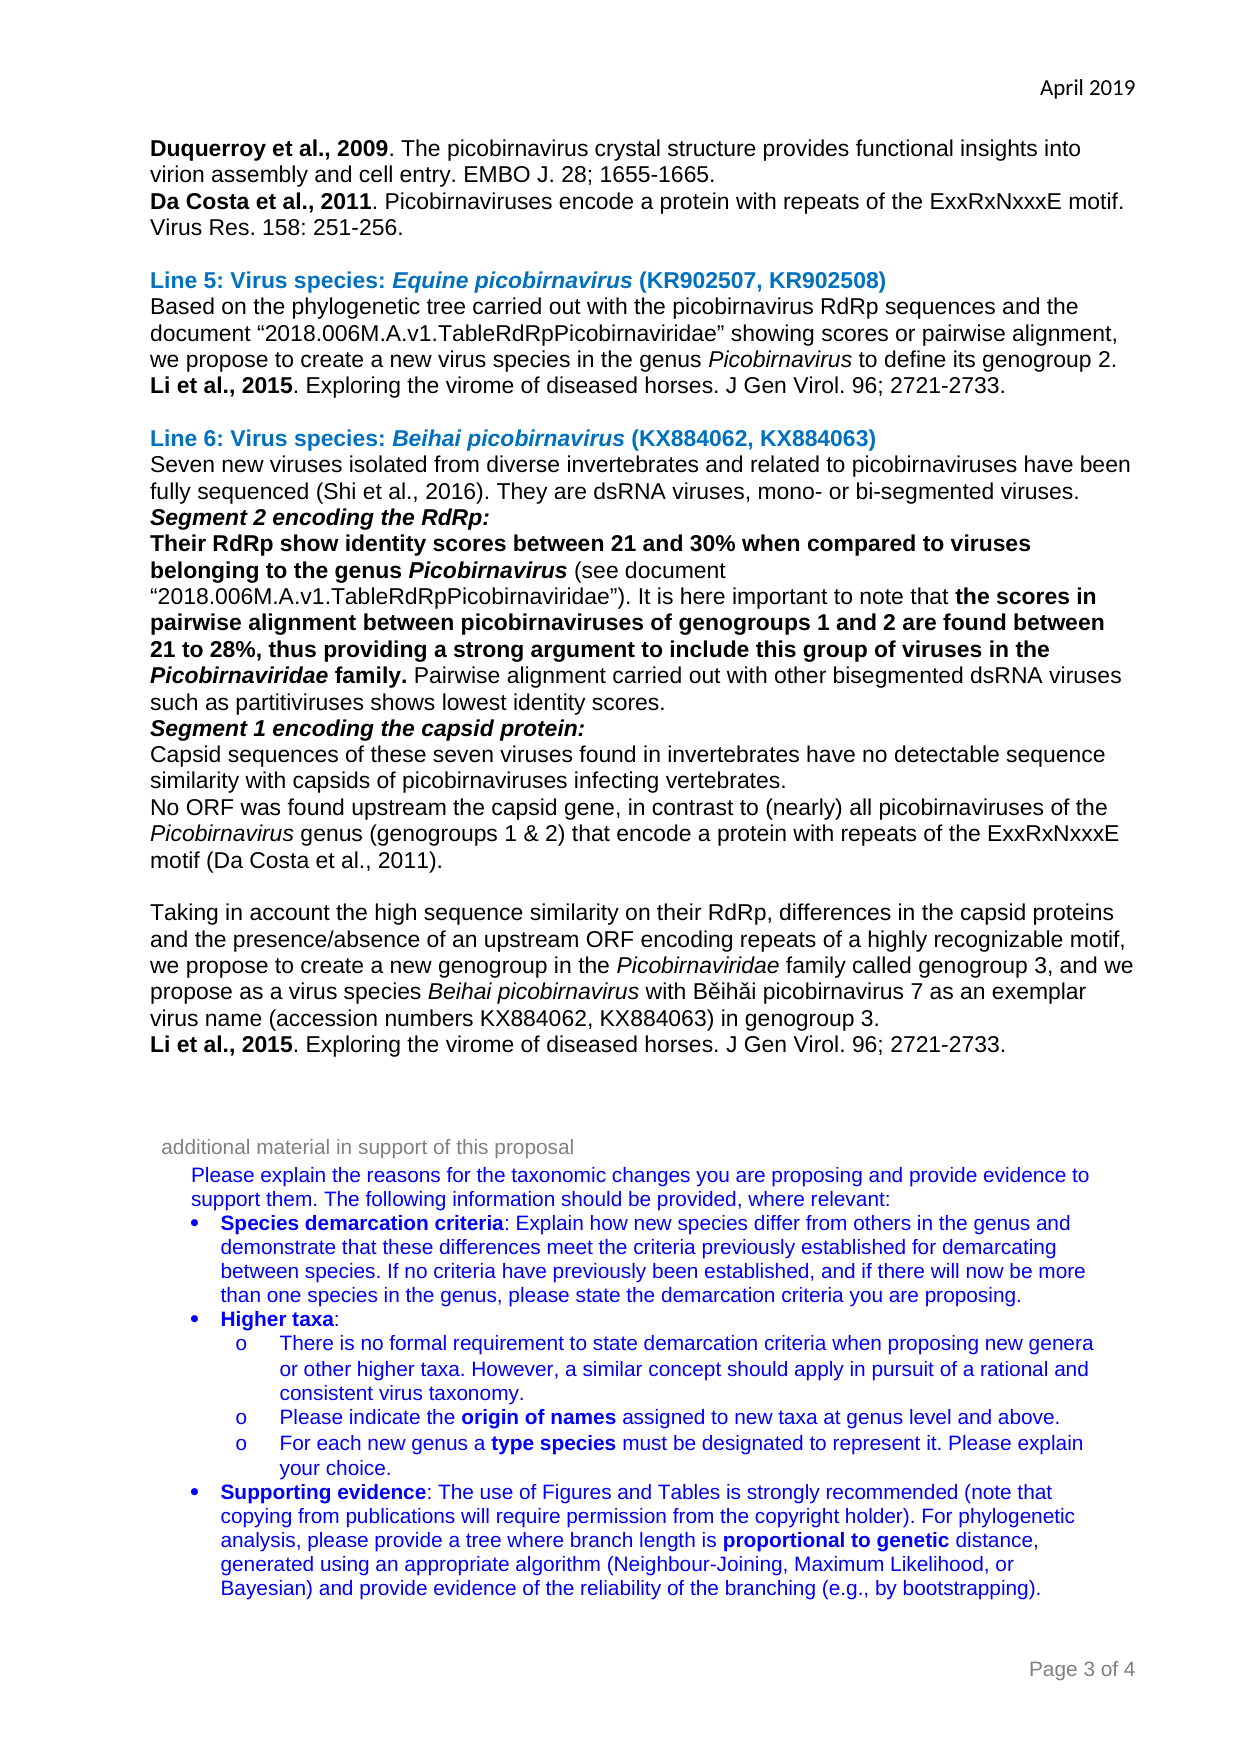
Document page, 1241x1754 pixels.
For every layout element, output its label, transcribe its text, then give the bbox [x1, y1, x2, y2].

text No ORF was found upstream the capsid gene, in contrast to (nearly) all picobirnaviruses of the Picobirnavirus genus (genogroups 1 & 2) that encode a protein with repeats of the ExxRxNxxxE motif (Da Costa et al., 2011). [150, 794, 1135, 873]
text Line 6: Virus species: Beihai picobirnavirus (KX884062, KX884063) [150, 425, 1135, 451]
text Capsid sequences of these seven viruses found in invertebrates have no detectable sequence similarity with capsids of picobirnaviruses infecting vertebrates. [150, 741, 1135, 794]
text Taking in account the high sequence similarity on their RdRp, differences in the capsid proteins and the presence/absence of an upstream ORF encoding repeats of a highly recognizable motif, we propose to create a new genogroup in the Picobirnaviridae family called genogroup 3, and we propose as a virus species Beihai picobirnavirus with Běihǎi picobirnavirus 7 as an exemplar virus name (accession numbers KX884062, KX884063) in genogroup 3. [150, 899, 1135, 1031]
text Their RdRp show identity scores between 21 and 30% when compared to viruses belonging to the genus Picobirnavirus (see document “2018.006M.A.v1.TableRdRpPicobirnaviridae”). It is here important to note that the scores in pairwise alignment between picobirnaviruses of genogroups 1 and 2 are found between 21 to 28%, thus providing a strong argument to include this group of viruses in the Picobirnaviridae family. Pairwise alignment carried out with other bisegmented dsRNA viruses such as partitiviruses shows lowest identity scores. [150, 530, 1135, 715]
text Segment 1 encoding the capsid protein: [150, 715, 1135, 741]
text Based on the phylogenetic tree carried out with the picobirnavirus RdRp sequences and the document “2018.006M.A.v1.TableRdRpPicobirnaviridae” showing scores or pairwise alignment, we propose to create a new virus species in the genus Picobirnavirus to define its genogroup 2. [150, 293, 1135, 372]
table_header additional material in support of this proposal [150, 1135, 1111, 1163]
text Duquerroy et al., 2009. The picobirnavirus crystal structure provides functional insights into virion assembly and cell entry. EMBO J. 28; 1655-1665. [150, 135, 1135, 188]
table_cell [150, 1163, 1111, 1604]
text Li et al., 2015. Exploring the virome of diseased horses. J Gen Virol. 96; 2721-2733. [150, 1031, 1135, 1057]
text Seven new viruses isolated from diverse invertebrates and related to picobirnaviruses have been fully sequenced (Shi et al., 2016). They are dsRNA viruses, mono- or bi-segmented viruses. [150, 451, 1135, 504]
text Line 5: Virus species: Equine picobirnavirus (KR902507, KR902508) [150, 267, 1135, 293]
text Da Costa et al., 2011. Picobirnaviruses encode a protein with repeats of the ExxRxNxxxE motif. Virus Res. 158: 251-256. [150, 188, 1135, 240]
text Li et al., 2015. Exploring the virome of diseased horses. J Gen Virol. 96; 2721-2733. [150, 372, 1135, 398]
text Segment 2 encoding the RdRp: [150, 504, 1135, 530]
